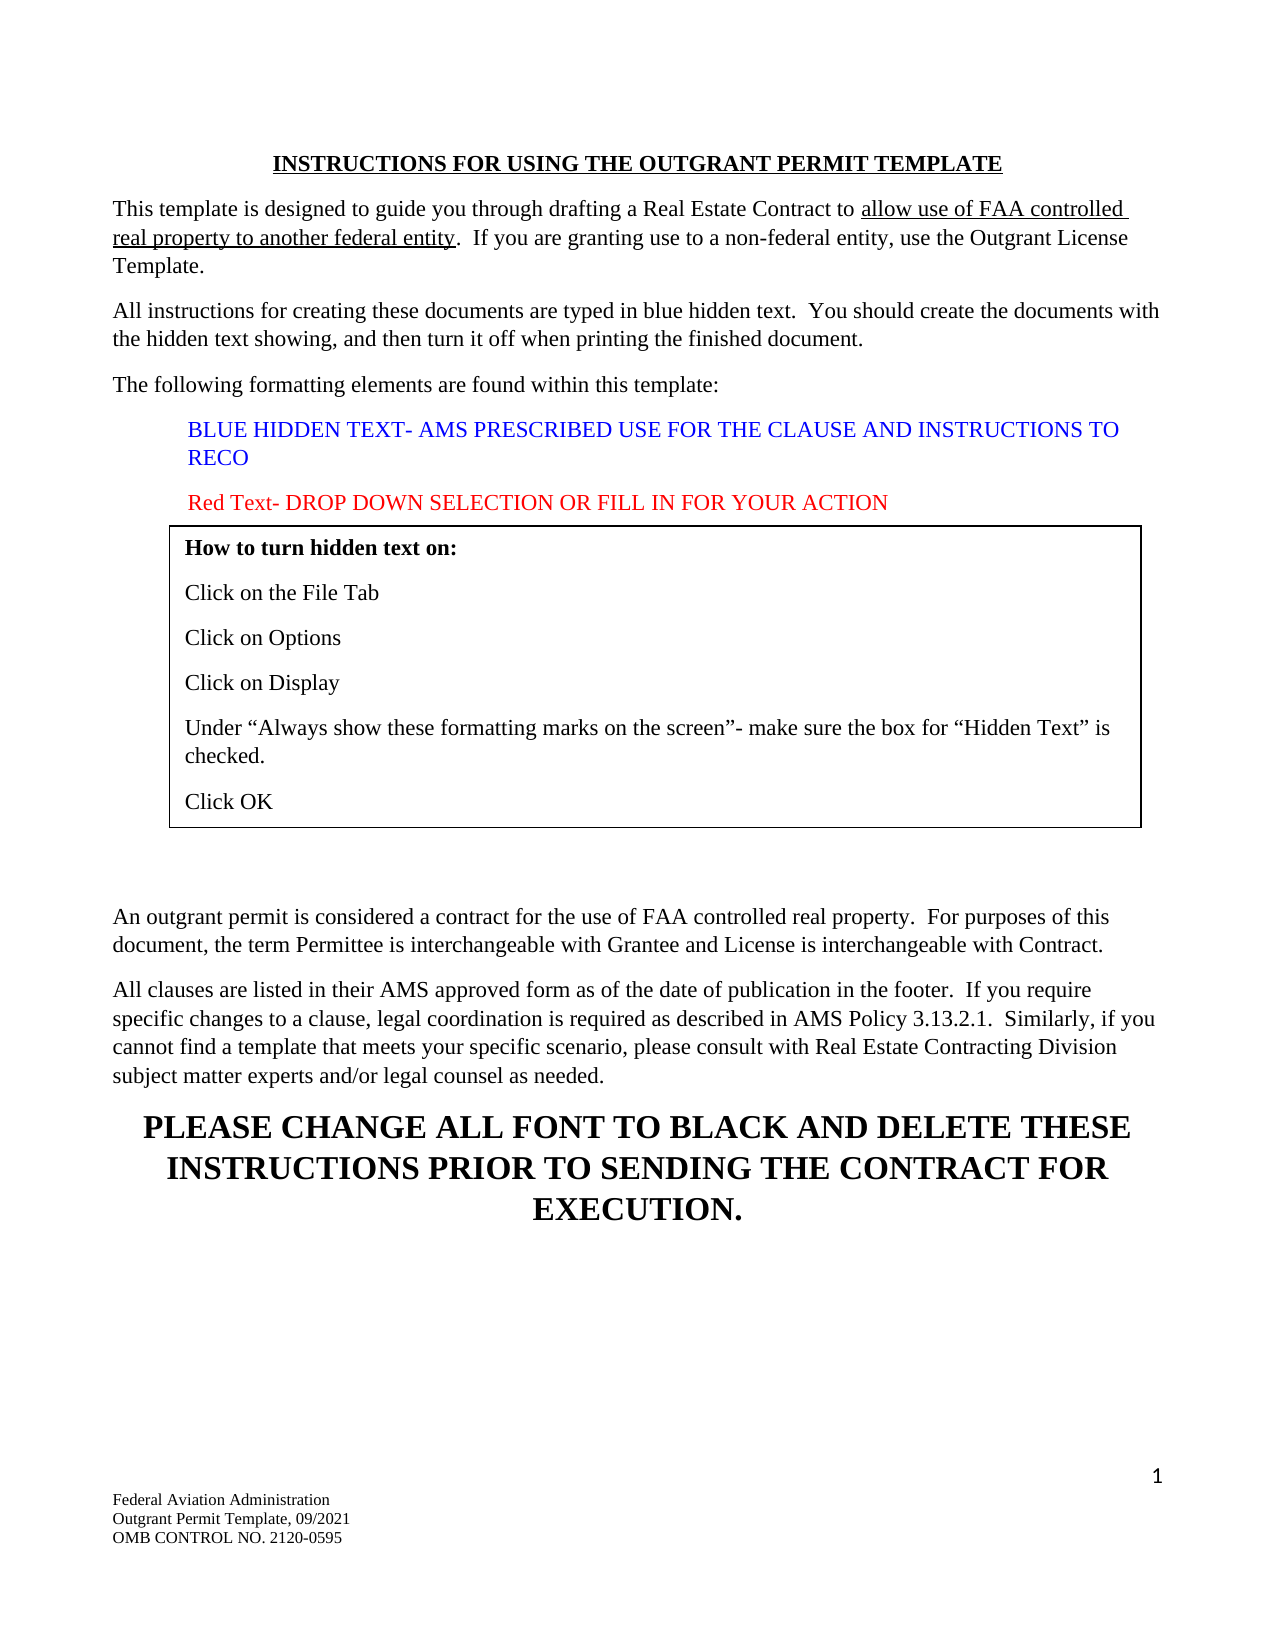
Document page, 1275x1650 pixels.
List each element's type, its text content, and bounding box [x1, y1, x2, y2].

text BLUE HIDDEN TEXT- AMS PRESCRIBED USE FOR THE CLAUSE AND INSTRUCTIONS TO RECO [187, 416, 1162, 471]
text This template is designed to guide you through drafting a Real Estate Contract to allow use of FAA controlled real property to another federal entity. If you are granting use to a non-federal entity, use the Outgrant License Template. [112, 195, 1162, 278]
text The following formatting elements are found within this template: [112, 371, 1162, 397]
text INSTRUCTIONS FOR USING THE OUTGRANT PERMIT TEMPLATE [112, 150, 1162, 176]
text PLEASE CHANGE ALL FONT TO BLACK AND DELETE THESE INSTRUCTIONS PRIOR TO SENDING THE CONTRACT FOR EXECUTION. [112, 1107, 1162, 1228]
text All clauses are listed in their AMS approved form as of the date of publication in the footer. If you require specific changes to a clause, legal coordination is required as described in AMS Policy 3.13.2.1. Similarly, if you cannot find a template that meets your specific scenario, please consult with Real Estate Contracting Division subject matter experts and/or legal counsel as needed. [112, 976, 1162, 1088]
text An outgrant permit is considered a contract for the use of FAA controlled real property. For purposes of this document, the term Permittee is interchangeable with Grantee and License is interchangeable with Contract. [112, 903, 1162, 958]
text Red Text- DROP DOWN SELECTION OR FILL IN FOR YOUR ACTION [187, 489, 1162, 516]
text All instructions for creating these documents are typed in blue hidden text. You should create the documents with the hidden text showing, and then turn it off when printing the finished document. [112, 297, 1162, 352]
